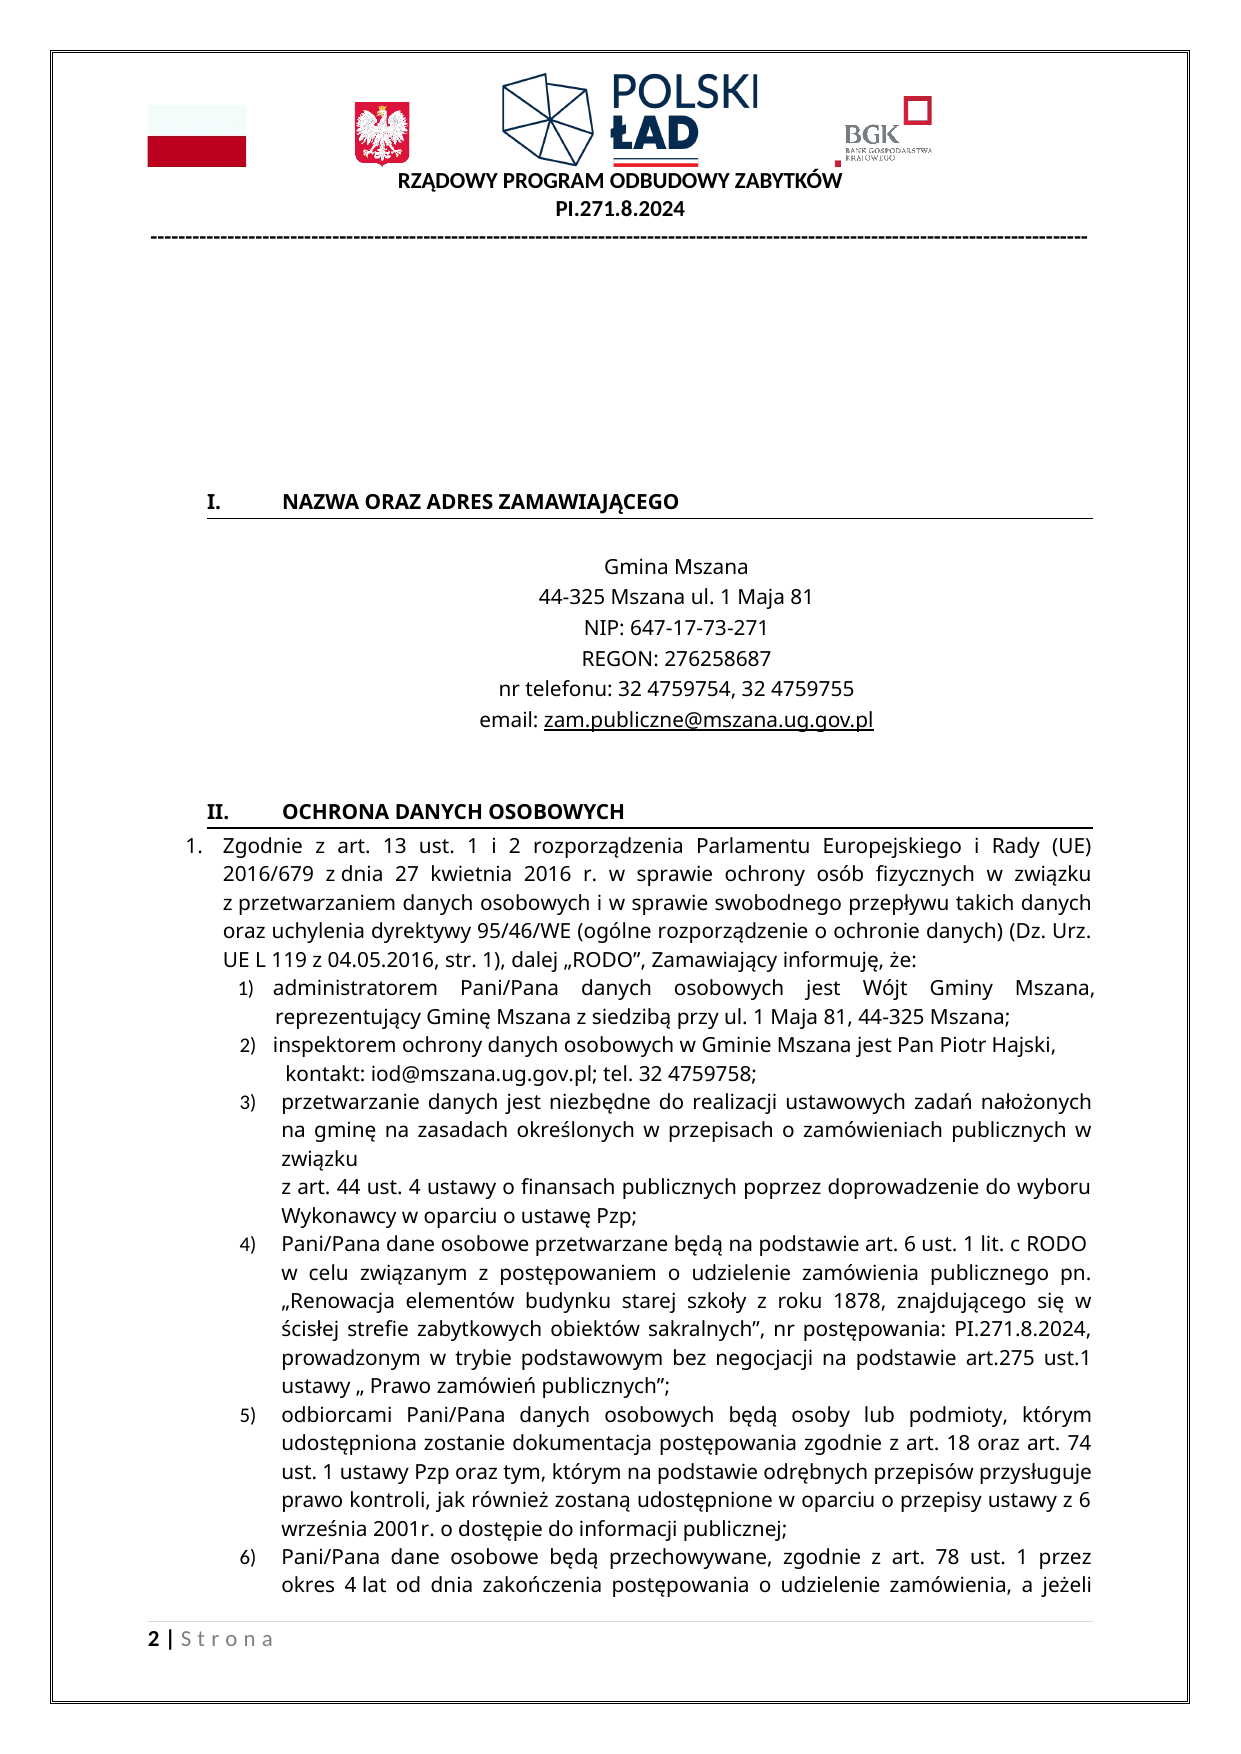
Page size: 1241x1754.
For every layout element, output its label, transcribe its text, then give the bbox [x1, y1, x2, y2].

text REGON: 276258687 [260, 644, 1093, 672]
list administratorem Pani/Pana danych osobowych jest Wójt Gminy Mszana, reprezentujący Gminę Mszana z siedzibą przy ul. 1 Maja 81, 44-325 Mszana; [237, 973, 1096, 1030]
text email: zam.publiczne@mszana.ug.gov.pl [260, 705, 1093, 733]
list Zgodnie z art. 13 ust. 1 i 2 rozporządzenia Parlamentu Europejskiego i Rady (UE) 2016/679 z dnia 27 kwietnia 2016 r. w sprawie ochrony osób fizycznych w związku z przetwarzaniem danych osobowych i w sprawie swobodnego przepływu takich danych oraz uchylenia dyrektywy 95/46/WE (ogólne rozporządzenie o ochronie danych) (Dz. Urz. UE L 119 z 04.05.2016, str. 1), dalej „RODO”, Zamawiający informuję, że: [185, 831, 1093, 973]
picture [834, 96, 932, 167]
list Pani/Pana dane osobowe przetwarzane będą na podstawie art. 6 ust. 1 lit. c RODO w celu związanym z postępowaniem o udzielenie zamówienia publicznego pn. „Renowacja elementów budynku starej szkoły z roku 1878, znajdującego się w ścisłej strefie zabytkowych obiektów sakralnych”, nr postępowania: PI.271.8.2024, prowadzonym w trybie podstawowym bez negocjacji na podstawie art.275 ust.1 ustawy „ Prawo zamówień publicznych”; [239, 1229, 1093, 1400]
list przetwarzanie danych jest niezbędne do realizacji ustawowych zadań nałożonych na gminę na zasadach określonych w przepisach o zamówieniach publicznych w związku z art. 44 ust. 4 ustawy o finansach publicznych poprzez doprowadzenie do wyboru Wykonawcy w oparciu o ustawę Pzp; [239, 1087, 1093, 1229]
text kontakt: iod@mszana.ug.gov.pl; tel. 32 4759758; [285, 1059, 1093, 1087]
list odbiorcami Pani/Pana danych osobowych będą osoby lub podmioty, którym udostępniona zostanie dokumentacja postępowania zgodnie z art. 18 oraz art. 74 ust. 1 ustawy Pzp oraz tym, którym na podstawie odrębnych przepisów przysługuje prawo kontroli, jak również zostaną udostępnione w oparciu o przepisy ustawy z 6 września 2001r. o dostępie do informacji publicznej; [239, 1400, 1093, 1542]
list OCHRONA DANYCH OSOBOWYCH [207, 797, 1093, 827]
picture [502, 73, 758, 167]
text NIP: 647-17-73-271 [260, 613, 1093, 642]
picture [354, 102, 410, 167]
list NAZWA ORAZ ADRES ZAMAWIAJĄCEGO [207, 487, 1093, 518]
text Gmina Mszana [260, 552, 1093, 580]
list inspektorem ochrony danych osobowych w Gminie Mszana jest Pan Piotr Hajski, [239, 1030, 1096, 1059]
text 44-325 Mszana ul. 1 Maja 81 [260, 582, 1093, 611]
text nr telefonu: 32 4759754, 32 4759755 [260, 674, 1093, 703]
picture [147, 105, 247, 167]
